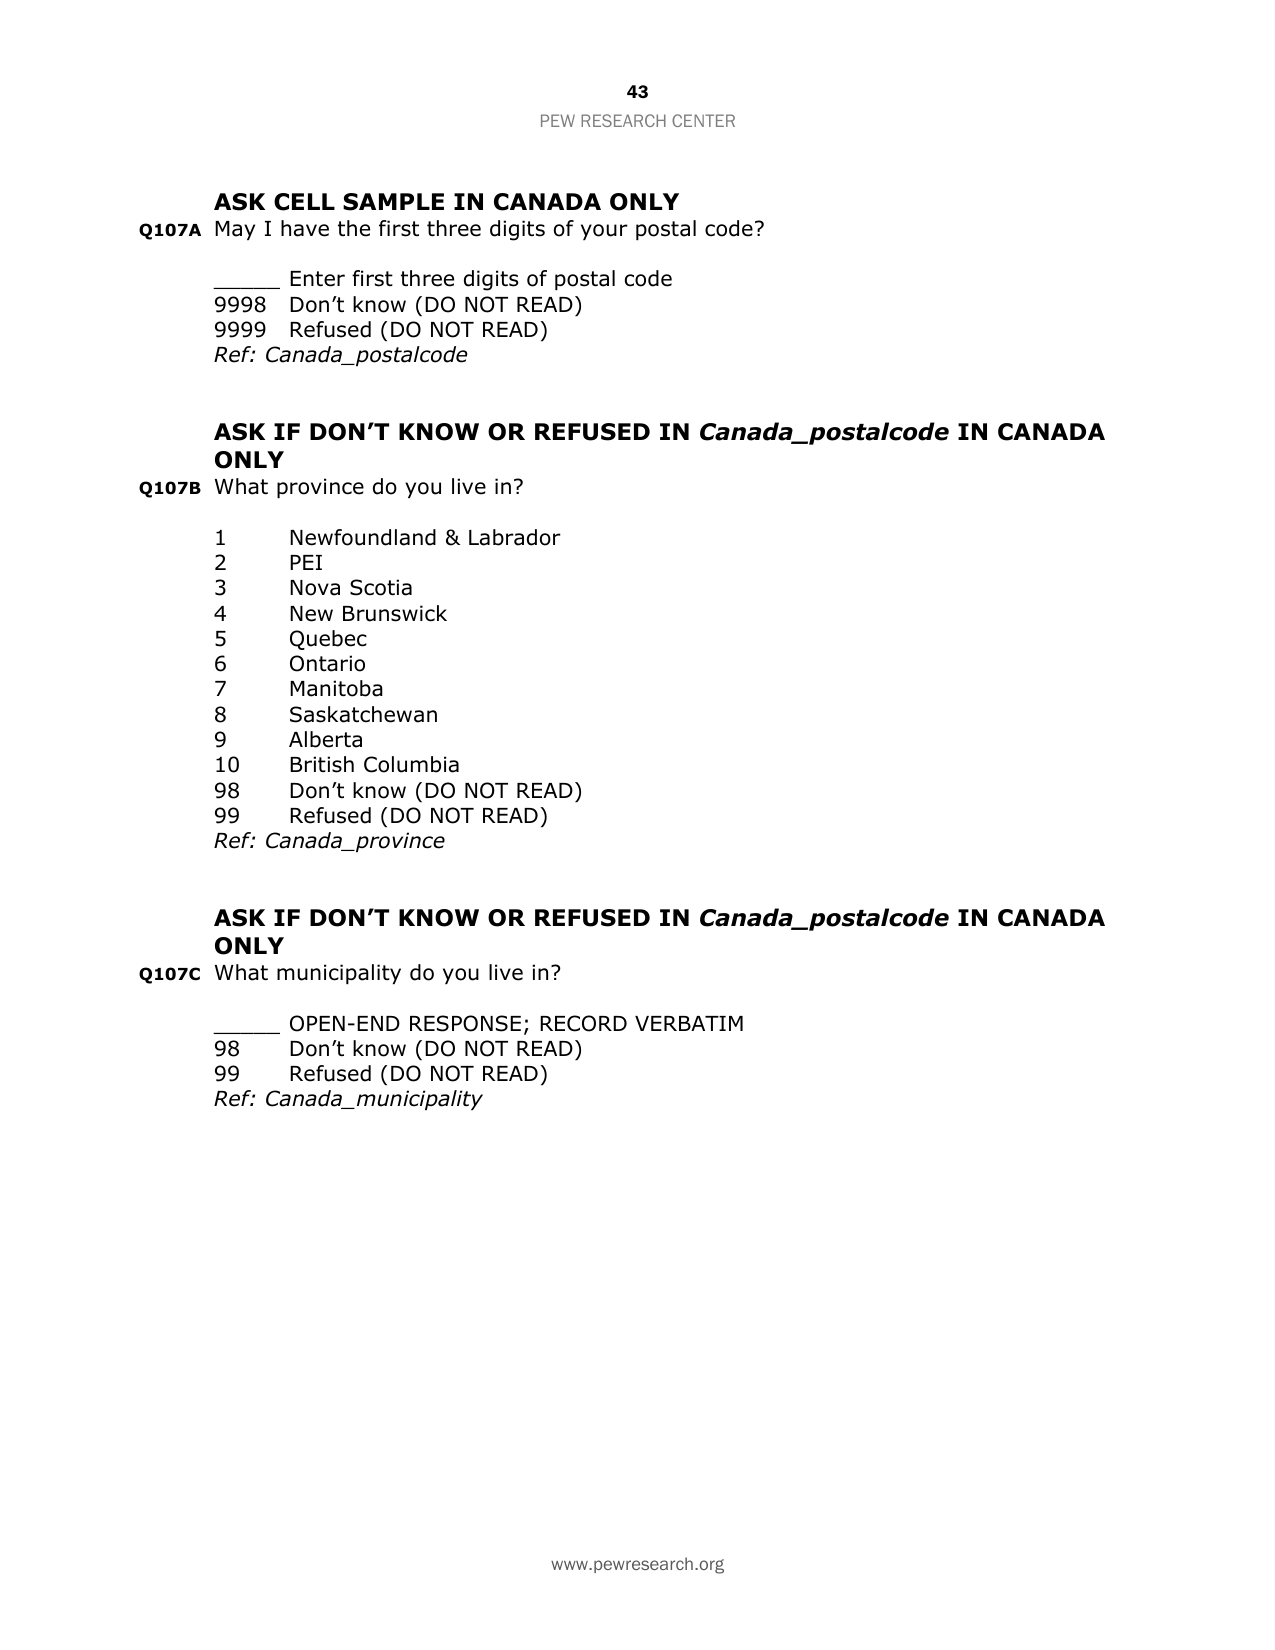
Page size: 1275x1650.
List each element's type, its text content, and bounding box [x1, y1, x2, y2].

text _____ OPEN-END RESPONSE; RECORD VERBATIM [214, 1010, 1136, 1035]
text 1 Newfoundland & Labrador [214, 524, 1136, 549]
text 2 PEI [214, 549, 1136, 575]
text 9999 Refused (DO NOT READ) [214, 317, 1136, 342]
text 99 Refused (DO NOT READ) [214, 802, 1136, 828]
text _____ Enter first three digits of postal code [214, 266, 1136, 291]
text ASK IF DON’T KNOW OR REFUSED IN Canada_postalcode IN CANADA ONLY [214, 904, 1136, 959]
text Q107A May I have the first three digits of your postal code? [139, 215, 1136, 241]
text 3 Nova Scotia [214, 575, 1136, 600]
text 98 Don’t know (DO NOT READ) [214, 777, 1136, 802]
text 8 Saskatchewan [214, 701, 1136, 727]
text 10 British Columbia [214, 752, 1136, 777]
text Q107C What municipality do you live in? [139, 959, 1136, 985]
text ASK CELL SAMPLE IN CANADA ONLY [139, 187, 1136, 215]
text 6 Ontario [214, 651, 1136, 676]
text Q107B What province do you live in? [139, 473, 1136, 499]
text 7 Manitoba [214, 676, 1136, 701]
text Ref: Canada_postalcode [214, 342, 1136, 367]
text 9998 Don’t know (DO NOT READ) [214, 291, 1136, 317]
text Ref: Canada_municipality [214, 1086, 1136, 1111]
text 99 Refused (DO NOT READ) [214, 1061, 1136, 1086]
text ASK IF DON’T KNOW OR REFUSED IN Canada_postalcode IN CANADA ONLY [214, 418, 1136, 473]
text 5 Quebec [214, 625, 1136, 651]
text Ref: Canada_province [214, 828, 1136, 853]
text 9 Alberta [214, 727, 1136, 752]
text 98 Don’t know (DO NOT READ) [214, 1035, 1136, 1061]
text 4 New Brunswick [214, 600, 1136, 625]
